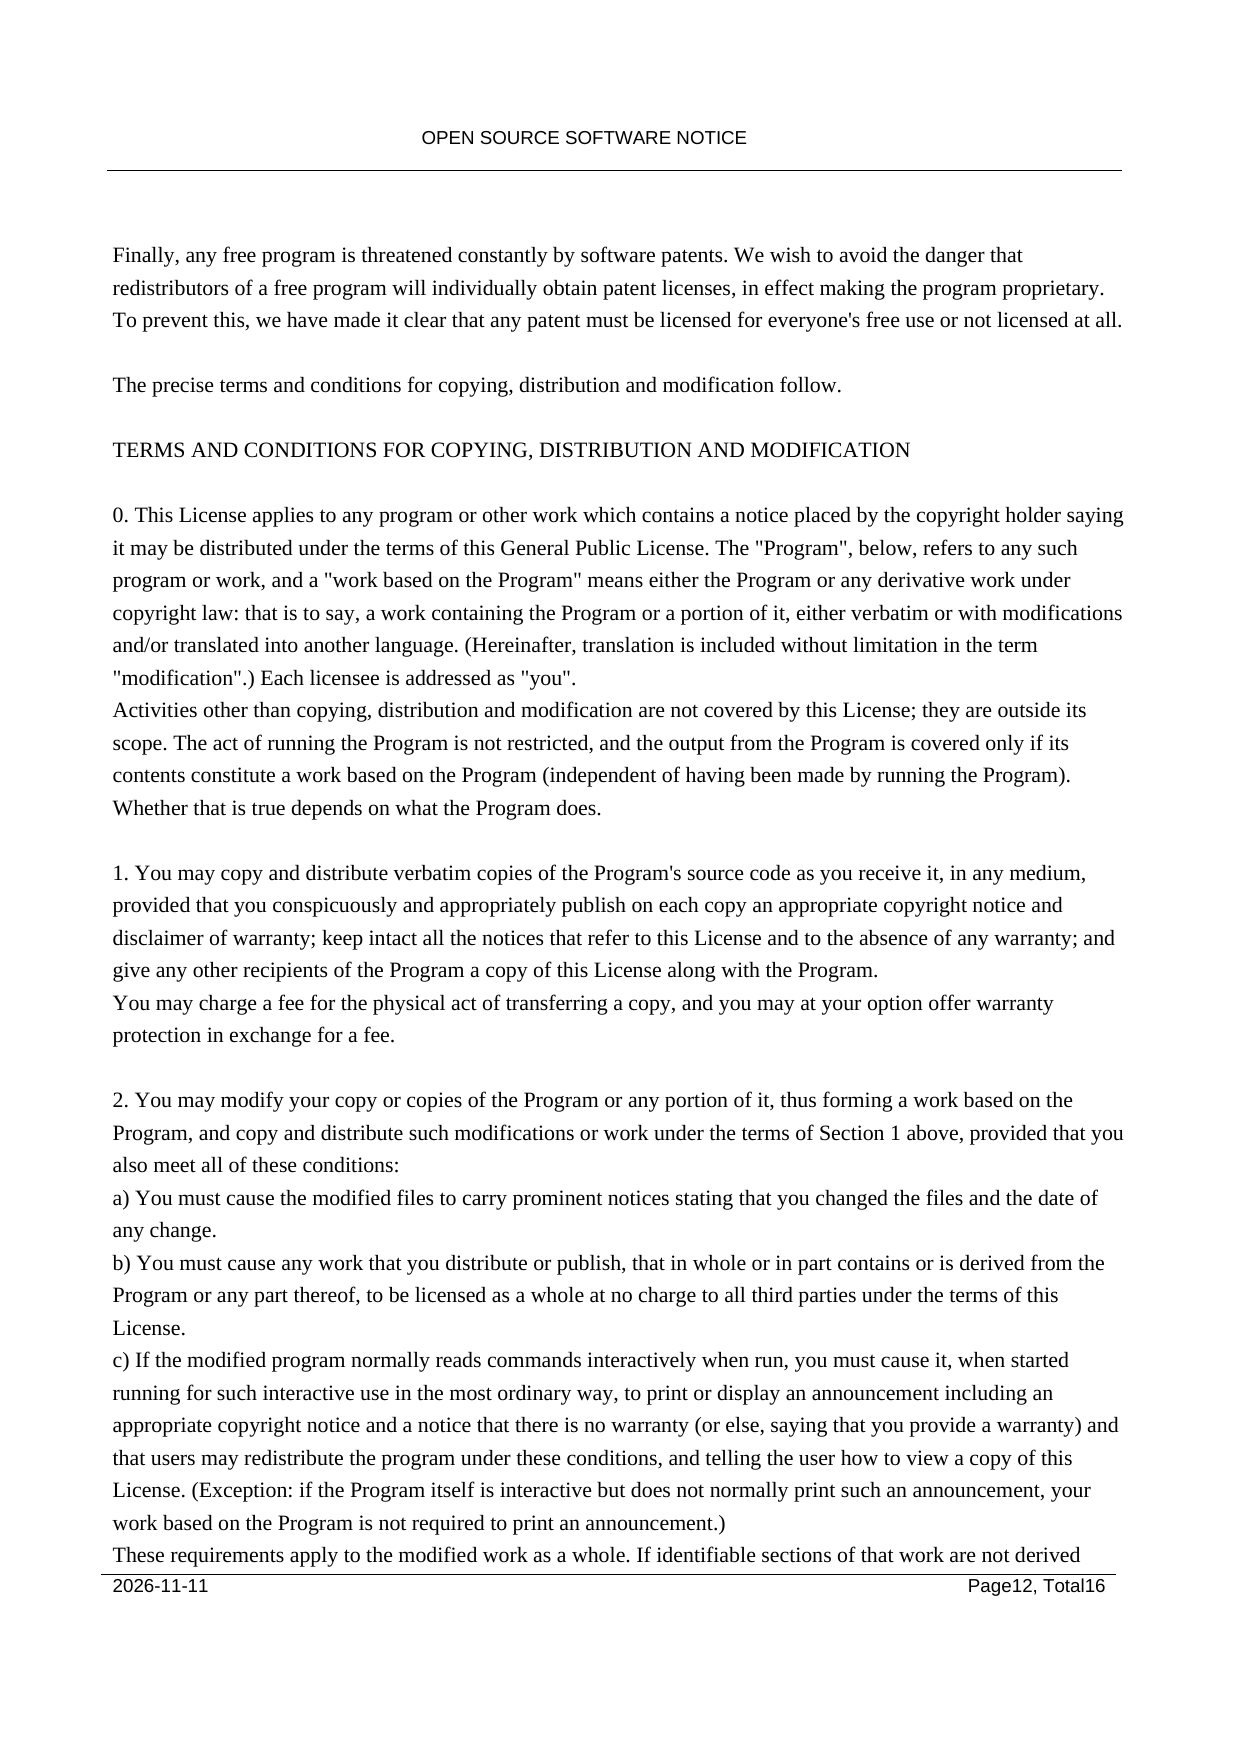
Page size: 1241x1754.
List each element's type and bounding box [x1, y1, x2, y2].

text [112, 206, 1128, 1571]
